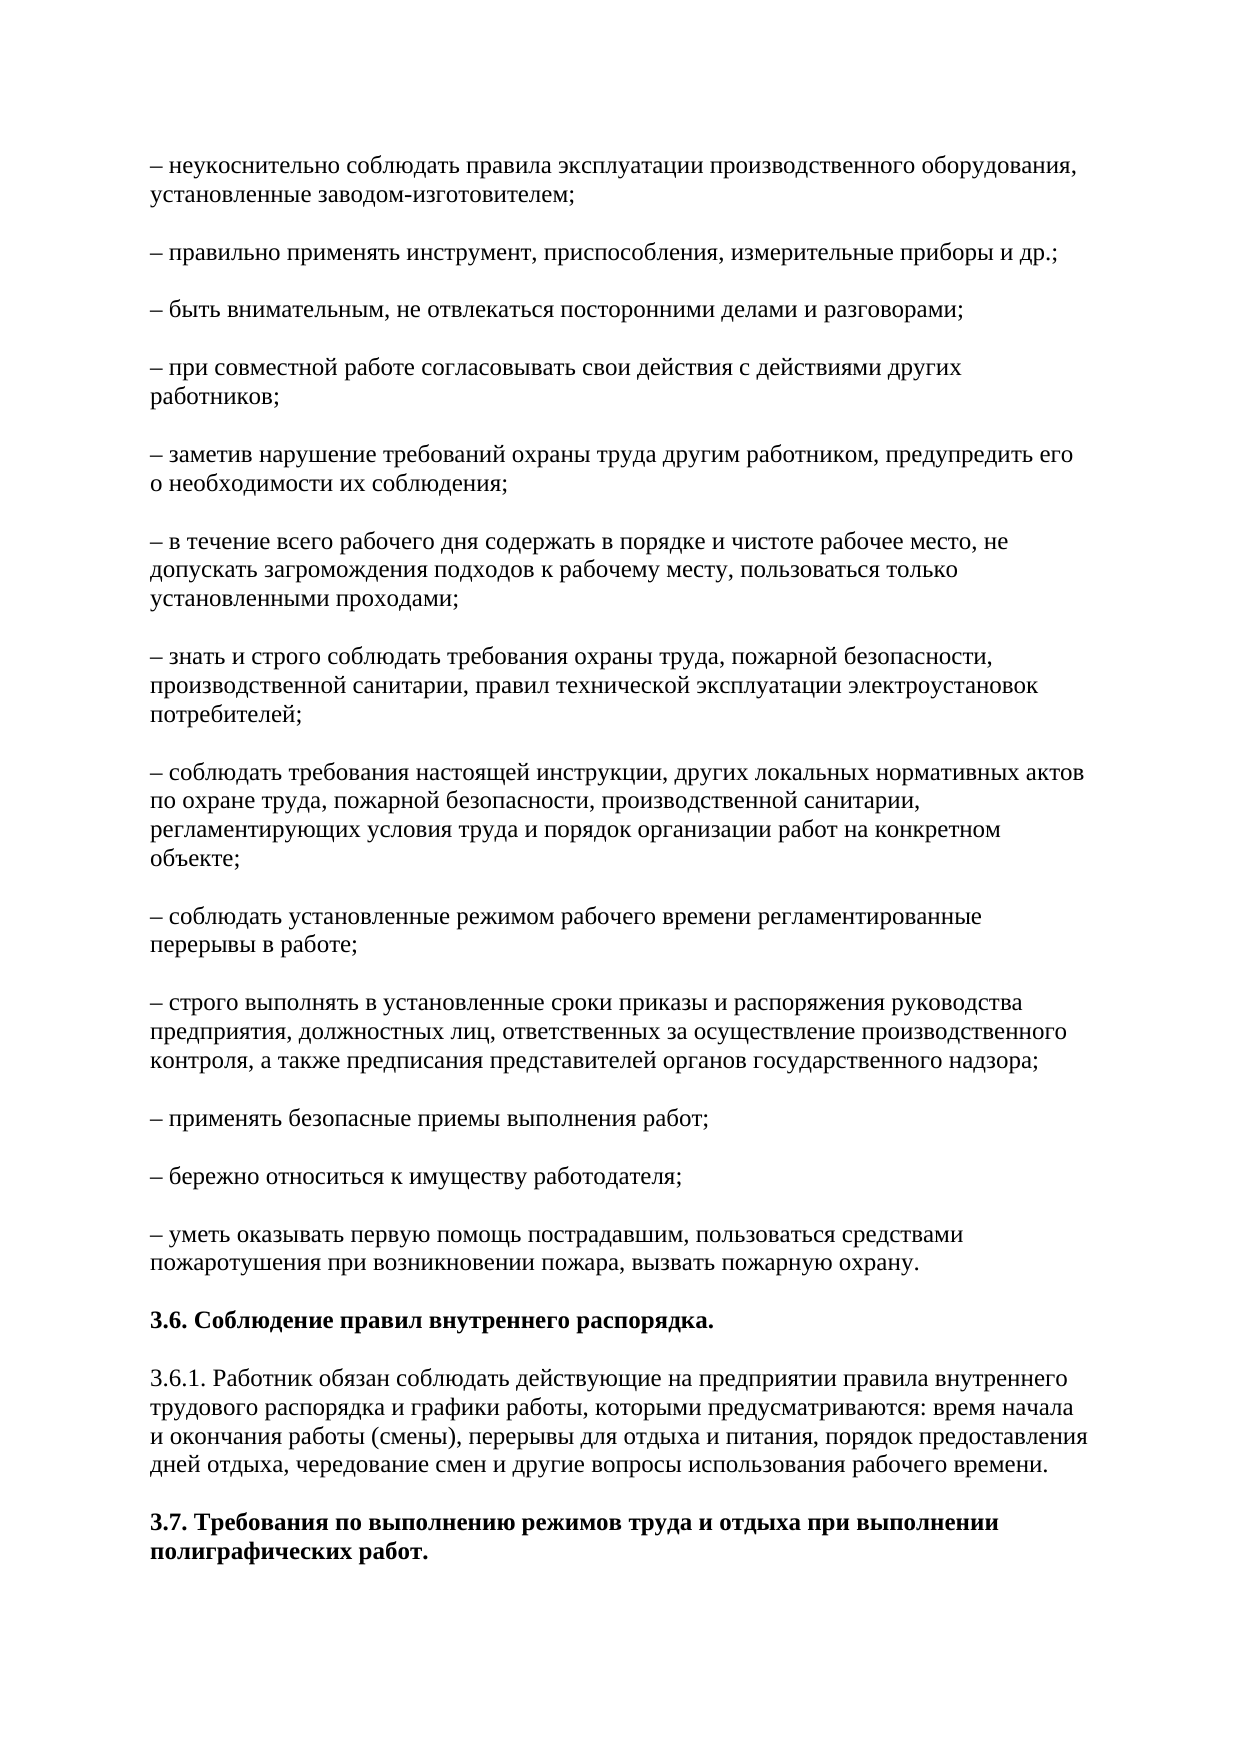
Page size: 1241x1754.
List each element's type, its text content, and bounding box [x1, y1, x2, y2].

text – уметь оказывать первую помощь пострадавшим, пользоваться средствами пожаротушения при возникновении пожара, вызвать пожарную охрану. [150, 1219, 1090, 1276]
text – соблюдать требования настоящей инструкции, других локальных нормативных актов по охране труда, пожарной безопасности, производственной санитарии, регламентирующих условия труда и порядок организации работ на конкретном объекте; [150, 757, 1090, 872]
text 3.6.1. Работник обязан соблюдать действующие на предприятии правила внутреннего трудового распорядка и графики работы, которыми предусматриваются: время начала и окончания работы (смены), перерывы для отдыха и питания, порядок предоставления дней отдыха, чередование смен и другие вопросы использования рабочего времени. [150, 1363, 1090, 1478]
text 3.7. Требования по выполнению режимов труда и отдыха при выполнении полиграфических работ. [150, 1507, 1090, 1565]
text – быть внимательным, не отвлекаться посторонними делами и разговорами; [150, 294, 1090, 323]
text – применять безопасные приемы выполнения работ; [150, 1103, 1090, 1132]
text – в течение всего рабочего дня содержать в порядке и чистоте рабочее место, не допускать загромождения подходов к рабочему месту, пользоваться только установленными проходами; [150, 526, 1090, 612]
text – знать и строго соблюдать требования охраны труда, пожарной безопасности, производственной санитарии, правил технической эксплуатации электроустановок потребителей; [150, 641, 1090, 727]
text 3.6. Соблюдение правил внутреннего распорядка. [150, 1305, 1090, 1334]
text – неукоснительно соблюдать правила эксплуатации производственного оборудования, установленные заводом-изготовителем; [150, 150, 1090, 207]
text – правильно применять инструмент, приспособления, измерительные приборы и др.; [150, 237, 1090, 265]
text – строго выполнять в установленные сроки приказы и распоряжения руководства предприятия, должностных лиц, ответственных за осуществление производственного контроля, а также предписания представителей органов государственного надзора; [150, 987, 1090, 1074]
text – заметив нарушение требований охраны труда другим работником, предупредить его о необходимости их соблюдения; [150, 439, 1090, 497]
text – соблюдать установленные режимом рабочего времени регламентированные перерывы в работе; [150, 901, 1090, 958]
text – при совместной работе согласовывать свои действия с действиями других работников; [150, 352, 1090, 410]
text – бережно относиться к имуществу работодателя; [150, 1161, 1090, 1189]
